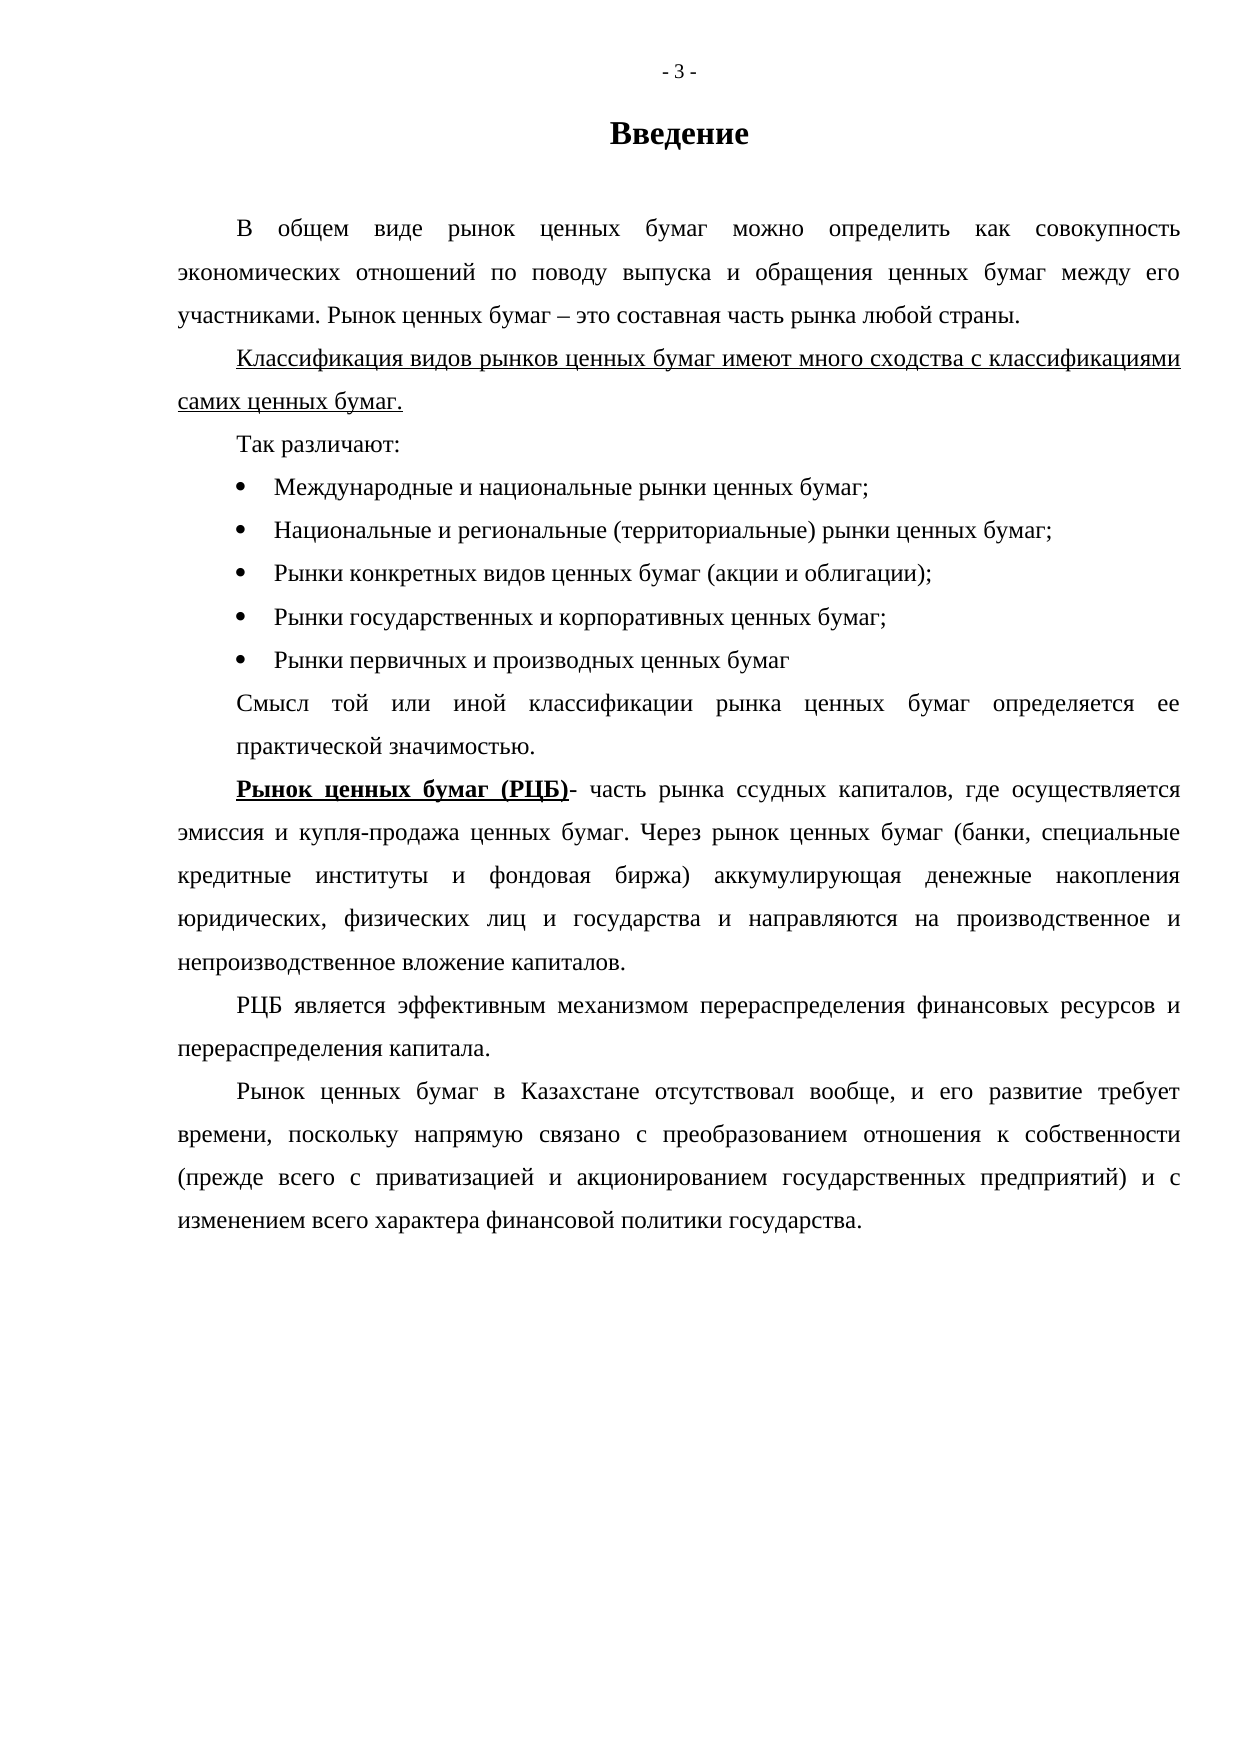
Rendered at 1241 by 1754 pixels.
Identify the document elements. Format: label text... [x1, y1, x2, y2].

text Рынок ценных бумаг (РЦБ)- часть рынка ссудных капиталов, где осуществляется эмиссия и купля-продажа ценных бумаг. Через рынок ценных бумаг (банки, специальные кредитные институты и фондовая биржа) аккумулирующая денежные накопления юридических, физических лиц и государства и направляются на производственное и непроизводственное вложение капиталов. [177, 774, 1181, 975]
text В общем виде рынок ценных бумаг можно определить как совокупность экономических отношений по поводу выпуска и обращения ценных бумаг между его участниками. Рынок ценных бумаг – это составная часть рынка любой страны. [177, 213, 1181, 328]
list Рынки государственных и корпоративных ценных бумаг; [236, 602, 1181, 630]
list Рынки конкретных видов ценных бумаг (акции и облигации); [236, 558, 1181, 587]
text Рынок ценных бумаг в Казахстане отсутствовал вообще, и его развитие требует времени, поскольку напрямую связано с преобразованием отношения к собственности (прежде всего с приватизацией и акционированием государственных предприятий) и с изменением всего характера финансовой политики государства. [177, 1076, 1181, 1234]
subtitle Введение [177, 114, 1181, 152]
list Рынки первичных и производных ценных бумаг [236, 645, 1181, 673]
text РЦБ является эффективным механизмом перераспределения финансовых ресурсов и перераспределения капитала. [177, 990, 1181, 1062]
list Международные и национальные рынки ценных бумаг; [236, 472, 1181, 501]
list Национальные и региональные (территориальные) рынки ценных бумаг; [236, 515, 1181, 544]
text Классификация видов рынков ценных бумаг имеют много сходства с классификациями самих ценных бумаг. [177, 343, 1181, 415]
text Смысл той или иной классификации рынка ценных бумаг определяется ее практической значимостью. [236, 688, 1181, 760]
text Так различают: [177, 429, 1181, 458]
